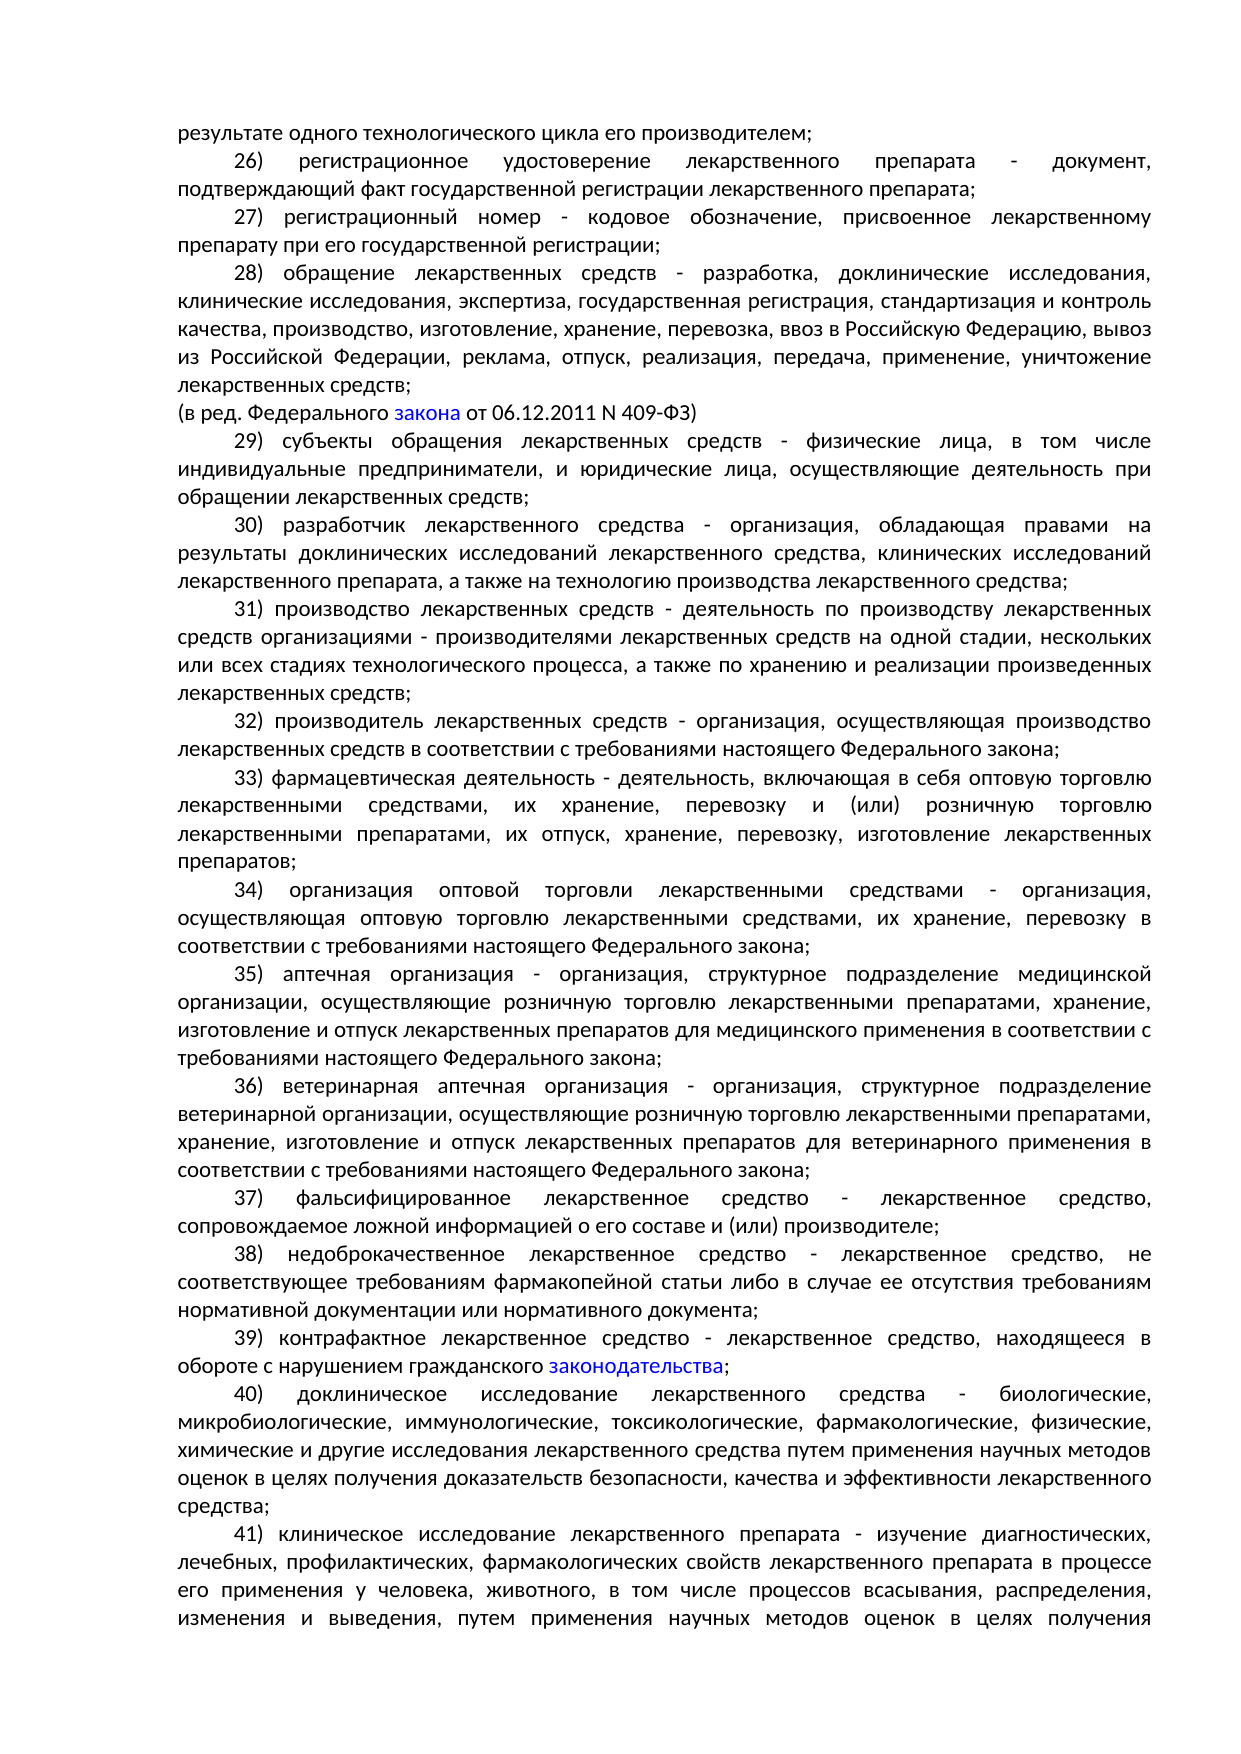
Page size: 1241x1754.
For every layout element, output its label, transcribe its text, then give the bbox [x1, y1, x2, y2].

text 39) контрафактное лекарственное средство - лекарственное средство, находящееся в обороте с нарушением гражданского законодательства; [177, 1323, 1152, 1379]
text 30) разработчик лекарственного средства - организация, обладающая правами на результаты доклинических исследований лекарственного средства, клинических исследований лекарственного препарата, а также на технологию производства лекарственного средства; [177, 510, 1152, 594]
text 37) фальсифицированное лекарственное средство - лекарственное средство, сопровождаемое ложной информацией о его составе и (или) производителе; [177, 1183, 1152, 1239]
text 33) фармацевтическая деятельность - деятельность, включающая в себя оптовую торговлю лекарственными средствами, их хранение, перевозку и (или) розничную торговлю лекарственными препаратами, их отпуск, хранение, перевозку, изготовление лекарственных препаратов; [177, 763, 1152, 875]
text 36) ветеринарная аптечная организация - организация, структурное подразделение ветеринарной организации, осуществляющие розничную торговлю лекарственными препаратами, хранение, изготовление и отпуск лекарственных препаратов для ветеринарного применения в соответствии с требованиями настоящего Федерального закона; [177, 1071, 1152, 1183]
text 34) организация оптовой торговли лекарственными средствами - организация, осуществляющая оптовую торговлю лекарственными средствами, их хранение, перевозку в соответствии с требованиями настоящего Федерального закона; [177, 875, 1152, 959]
text 38) недоброкачественное лекарственное средство - лекарственное средство, не соответствующее требованиям фармакопейной статьи либо в случае ее отсутствия требованиям нормативной документации или нормативного документа; [177, 1239, 1152, 1323]
text 28) обращение лекарственных средств - разработка, доклинические исследования, клинические исследования, экспертиза, государственная регистрация, стандартизация и контроль качества, производство, изготовление, хранение, перевозка, ввоз в Российскую Федерацию, вывоз из Российской Федерации, реклама, отпуск, реализация, передача, применение, уничтожение лекарственных средств; [177, 258, 1152, 398]
text 31) производство лекарственных средств - деятельность по производству лекарственных средств организациями - производителями лекарственных средств на одной стадии, нескольких или всех стадиях технологического процесса, а также по хранению и реализации произведенных лекарственных средств; [177, 594, 1152, 707]
text 40) доклиническое исследование лекарственного средства - биологические, микробиологические, иммунологические, токсикологические, фармакологические, физические, химические и другие исследования лекарственного средства путем применения научных методов оценок в целях получения доказательств безопасности, качества и эффективности лекарственного средства; [177, 1379, 1152, 1519]
text 26) регистрационное удостоверение лекарственного препарата - документ, подтверждающий факт государственной регистрации лекарственного препарата; [177, 146, 1152, 202]
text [177, 118, 1152, 146]
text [177, 1519, 1152, 1631]
text 27) регистрационный номер - кодовое обозначение, присвоенное лекарственному препарату при его государственной регистрации; [177, 202, 1152, 258]
text 35) аптечная организация - организация, структурное подразделение медицинской организации, осуществляющие розничную торговлю лекарственными препаратами, хранение, изготовление и отпуск лекарственных препаратов для медицинского применения в соответствии с требованиями настоящего Федерального закона; [177, 959, 1152, 1071]
text (в ред. Федерального закона от 06.12.2011 N 409-ФЗ) [177, 398, 1152, 426]
text 29) субъекты обращения лекарственных средств - физические лица, в том числе индивидуальные предприниматели, и юридические лица, осуществляющие деятельность при обращении лекарственных средств; [177, 426, 1152, 510]
text 32) производитель лекарственных средств - организация, осуществляющая производство лекарственных средств в соответствии с требованиями настоящего Федерального закона; [177, 707, 1152, 763]
